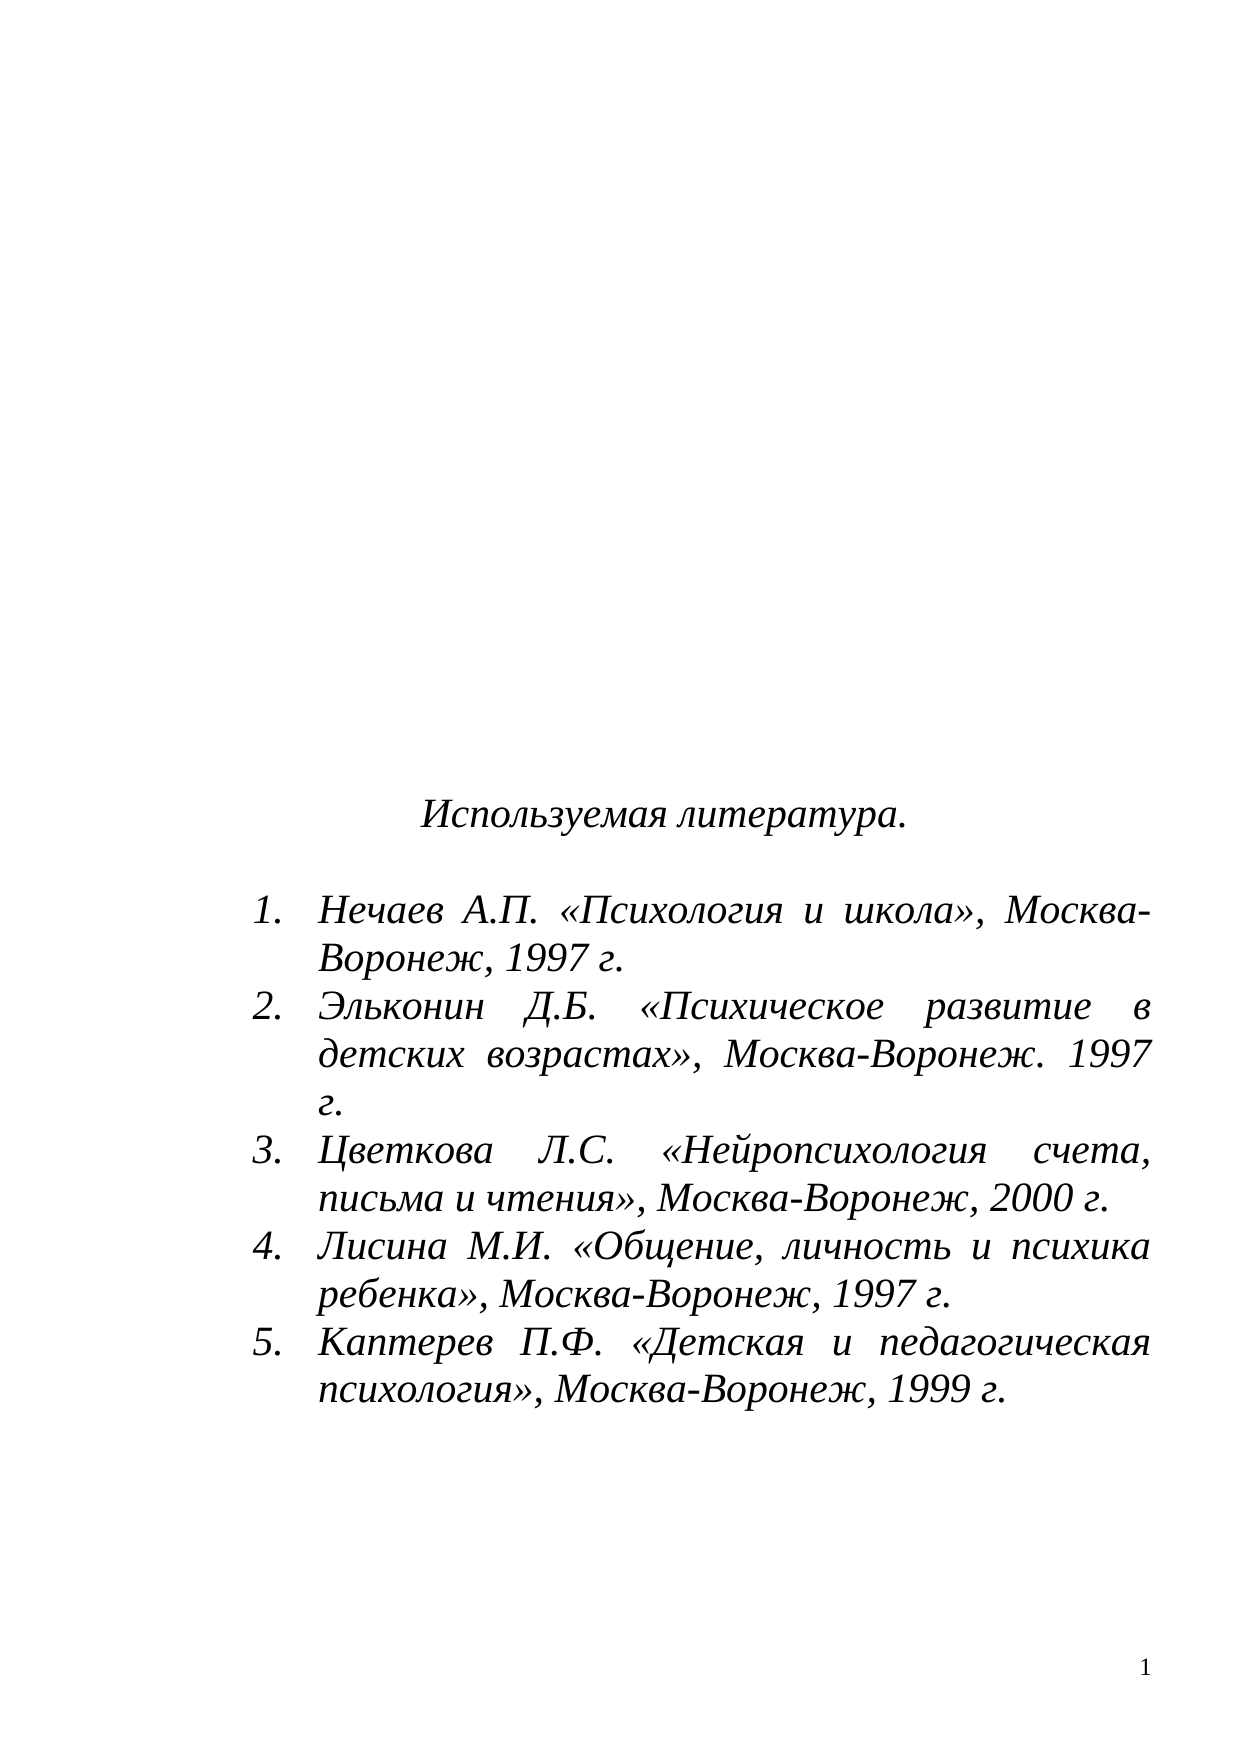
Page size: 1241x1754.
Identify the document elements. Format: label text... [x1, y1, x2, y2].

list Цветкова Л.С. «Нейропсихология счета, письма и чтения», Москва-Воронеж, 2000 г. [252, 1124, 1152, 1220]
list Каптерев П.Ф. «Детская и педагогическая психология», Москва-Воронеж, 1999 г. [252, 1316, 1152, 1412]
list Эльконин Д.Б. «Психическое развитие в детских возрастах», Москва-Воронеж. 1997 г. [252, 981, 1152, 1124]
list Лисина М.И. «Общение, личность и психика ребенка», Москва-Воронеж, 1997 г. [252, 1220, 1152, 1316]
text Используемая литература. [177, 789, 1152, 837]
list Нечаев А.П. «Психология и школа», Москва- Воронеж, 1997 г. [252, 885, 1152, 981]
